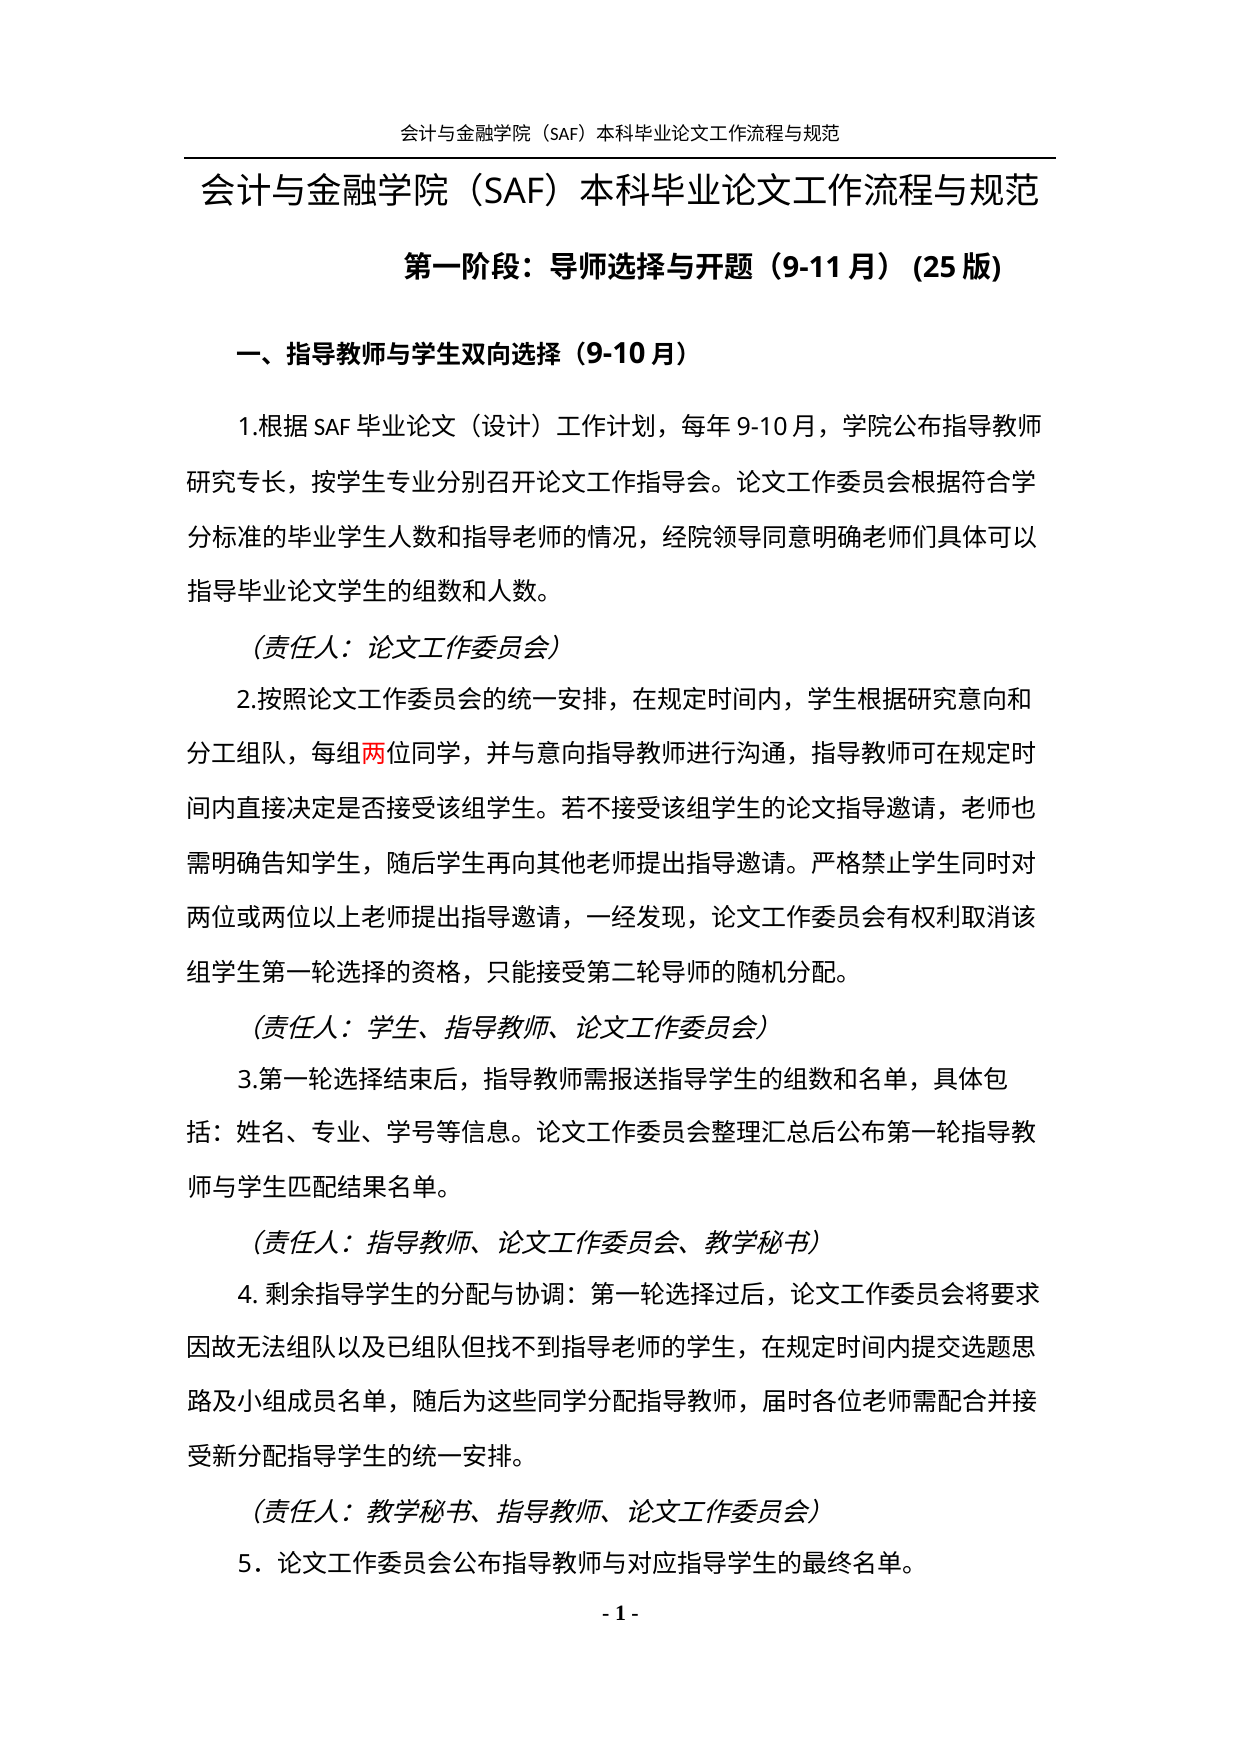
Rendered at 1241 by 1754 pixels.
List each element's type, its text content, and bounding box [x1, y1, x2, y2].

text 因故无法组队以及已组队但找不到指导老师的学生，在规定时间内提交选题思路及小组成员名单，随后为这些同学分配指导教师，届时各位老师需配合并接受新分配指导学生的统一安排。 [186, 1327, 1053, 1473]
text 2.按照论文工作委员会的统一安排，在规定时间内，学生根据研究意向和分工组队，每组两位同学，并与意向指导教师进行沟通，指导教师可在规定时间内直接决定是否接受该组学生。若不接受该组学生的论文指导邀请，老师也需明确告知学生，随后学生再向其他老师提出指导邀请。严格禁止学生同时对两位或两位以上老师提出指导邀请，一经发现，论文工作委员会有权利取消该组学生第一轮选择的资格，只能接受第二轮导师的随机分配。 [186, 679, 1053, 989]
text 研究专长，按学生专业分别召开论文工作指导会。论文工作委员会根据符合学分标准的毕业学生人数和指导老师的情况，经院领导同意明确老师们具体可以指导毕业论文学生的组数和人数。 [186, 462, 1053, 608]
subtitle 一、指导教师与学生双向选择（9-10月） [236, 333, 1053, 372]
text 会计与金融学院（SAF）本科毕业论文工作流程与规范 [187, 162, 1053, 213]
text 5．论文工作委员会公布指导教师与对应指导学生的最终名单。 [237, 1543, 1053, 1580]
subtitle 第一阶段：导师选择与开题（9-11月） (25版) [403, 243, 1053, 286]
text （责任人：教学秘书、指导教师、论文工作委员会） [235, 1491, 1053, 1529]
text 4. 剩余指导学生的分配与协调：第一轮选择过后，论文工作委员会将要求 [237, 1274, 1053, 1311]
subtitle （责任人：论文工作委员会） [235, 627, 1053, 664]
subtitle （责任人：指导教师、论文工作委员会、教学秘书） [235, 1222, 1053, 1260]
text 1.根据SAF 毕业论文（设计）工作计划，每年9-10月，学院公布指导教师 [237, 407, 1053, 443]
subtitle （责任人：学生、指导教师、论文工作委员会） [235, 1007, 1053, 1045]
text 括：姓名、专业、学号等信息。论文工作委员会整理汇总后公布第一轮指导教师与学生匹配结果名单。 [186, 1112, 1053, 1203]
text 3.第一轮选择结束后，指导教师需报送指导学生的组数和名单，具体包 [237, 1060, 1053, 1096]
